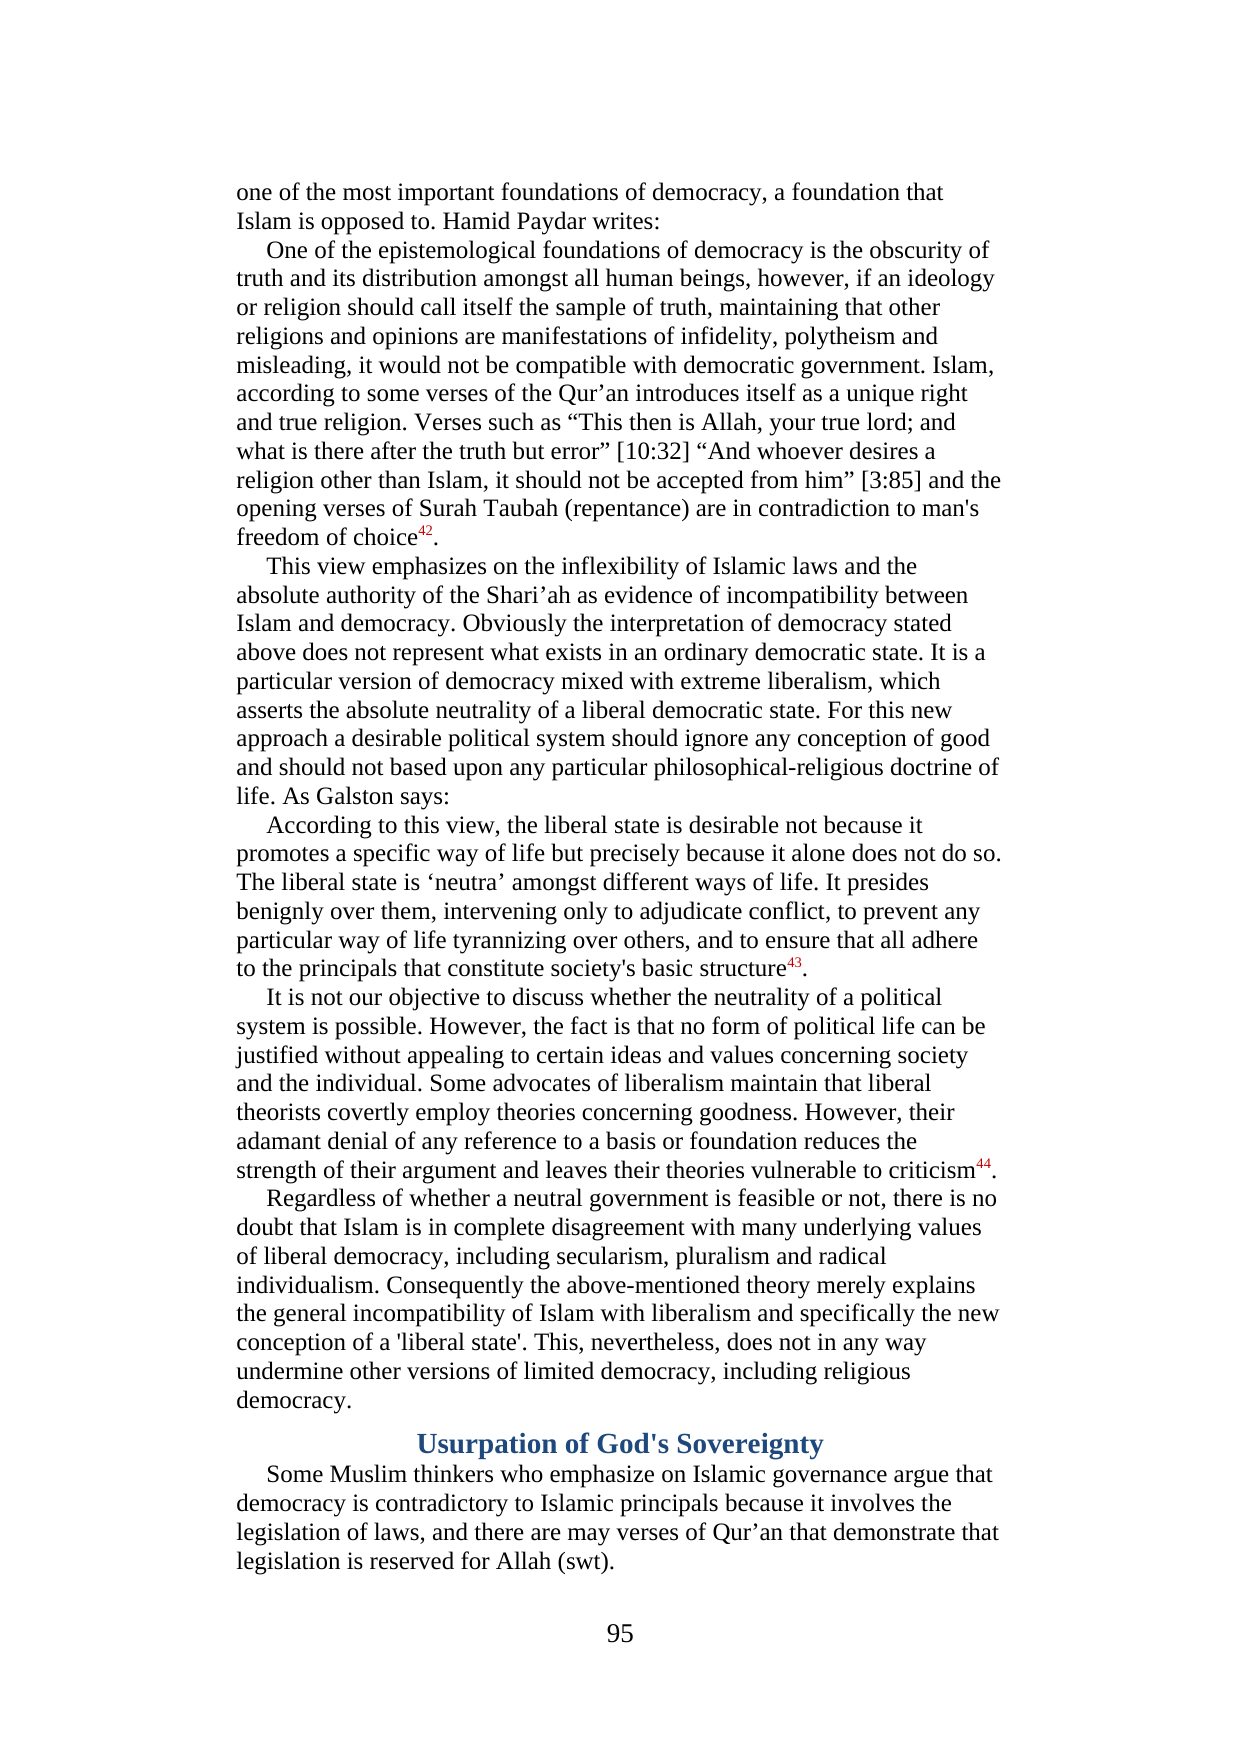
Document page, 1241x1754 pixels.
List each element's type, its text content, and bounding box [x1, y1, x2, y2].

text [236, 177, 1004, 235]
text Regardless of whether a neutral government is feasible or not, there is no doubt that Islam is in complete disagreement with many underlying values of liberal democracy, including secularism, pluralism and radical individualism. Consequently the above-mentioned theory merely explains the general incompatibility of Islam with liberalism and specifically the new conception of a 'liberal state'. This, nevertheless, does not in any way undermine other versions of limited democracy, including religious democracy. [236, 1183, 1004, 1413]
text According to this view, the liberal state is desirable not because it promotes a specific way of life but precisely because it alone does not do so. The liberal state is ‘neutra’ amongst different ways of life. It presides benignly over them, intervening only to adjudicate conflict, to prevent any particular way of life tyrannizing over others, and to ensure that all adhere to the principals that constitute society's basic structure43. [236, 810, 1004, 982]
text This view emphasizes on the inflexibility of Islamic laws and the absolute authority of the Shari’ah as evidence of incompatibility between Islam and democracy. Obviously the interpretation of democracy stated above does not represent what exists in an ordinary democratic state. It is a particular version of democracy mixed with extreme liberalism, which asserts the absolute neutrality of a liberal democratic state. For this new approach a desirable political system should ignore any conception of good and should not based upon any particular philosophical-religious doctrine of life. As Galston says: [236, 551, 1004, 810]
subtitle Usurpation of God's Sovereignty [236, 1426, 1004, 1459]
text Some Muslim thinkers who emphasize on Islamic governance argue that democracy is contradictory to Islamic principals because it involves the legislation of laws, and there are may verses of Qur’an that demonstrate that legislation is reserved for Allah (swt). [236, 1459, 1004, 1574]
text It is not our objective to discuss whether the neutrality of a political system is possible. However, the fact is that no form of political life can be justified without appealing to certain ideas and values concerning society and the individual. Some advocates of liberalism maintain that liberal theorists covertly employ theories concerning goodness. However, their adamant denial of any reference to a basis or foundation reduces the strength of their argument and leaves their theories vulnerable to criticism44. [236, 982, 1004, 1183]
text One of the epistemological foundations of democracy is the obscurity of truth and its distribution amongst all human beings, however, if an ideology or religion should call itself the sample of truth, maintaining that other religions and opinions are manifestations of infidelity, polytheism and misleading, it would not be compatible with democratic government. Islam, according to some verses of the Qur’an introduces itself as a unique right and true religion. Verses such as “This then is Allah, your true lord; and what is there after the truth but error” [10:32] “And whoever desires a religion other than Islam, it should not be accepted from him” [3:85] and the opening verses of Surah Taubah (repentance) are in contradiction to man's freedom of choice42. [236, 235, 1004, 551]
